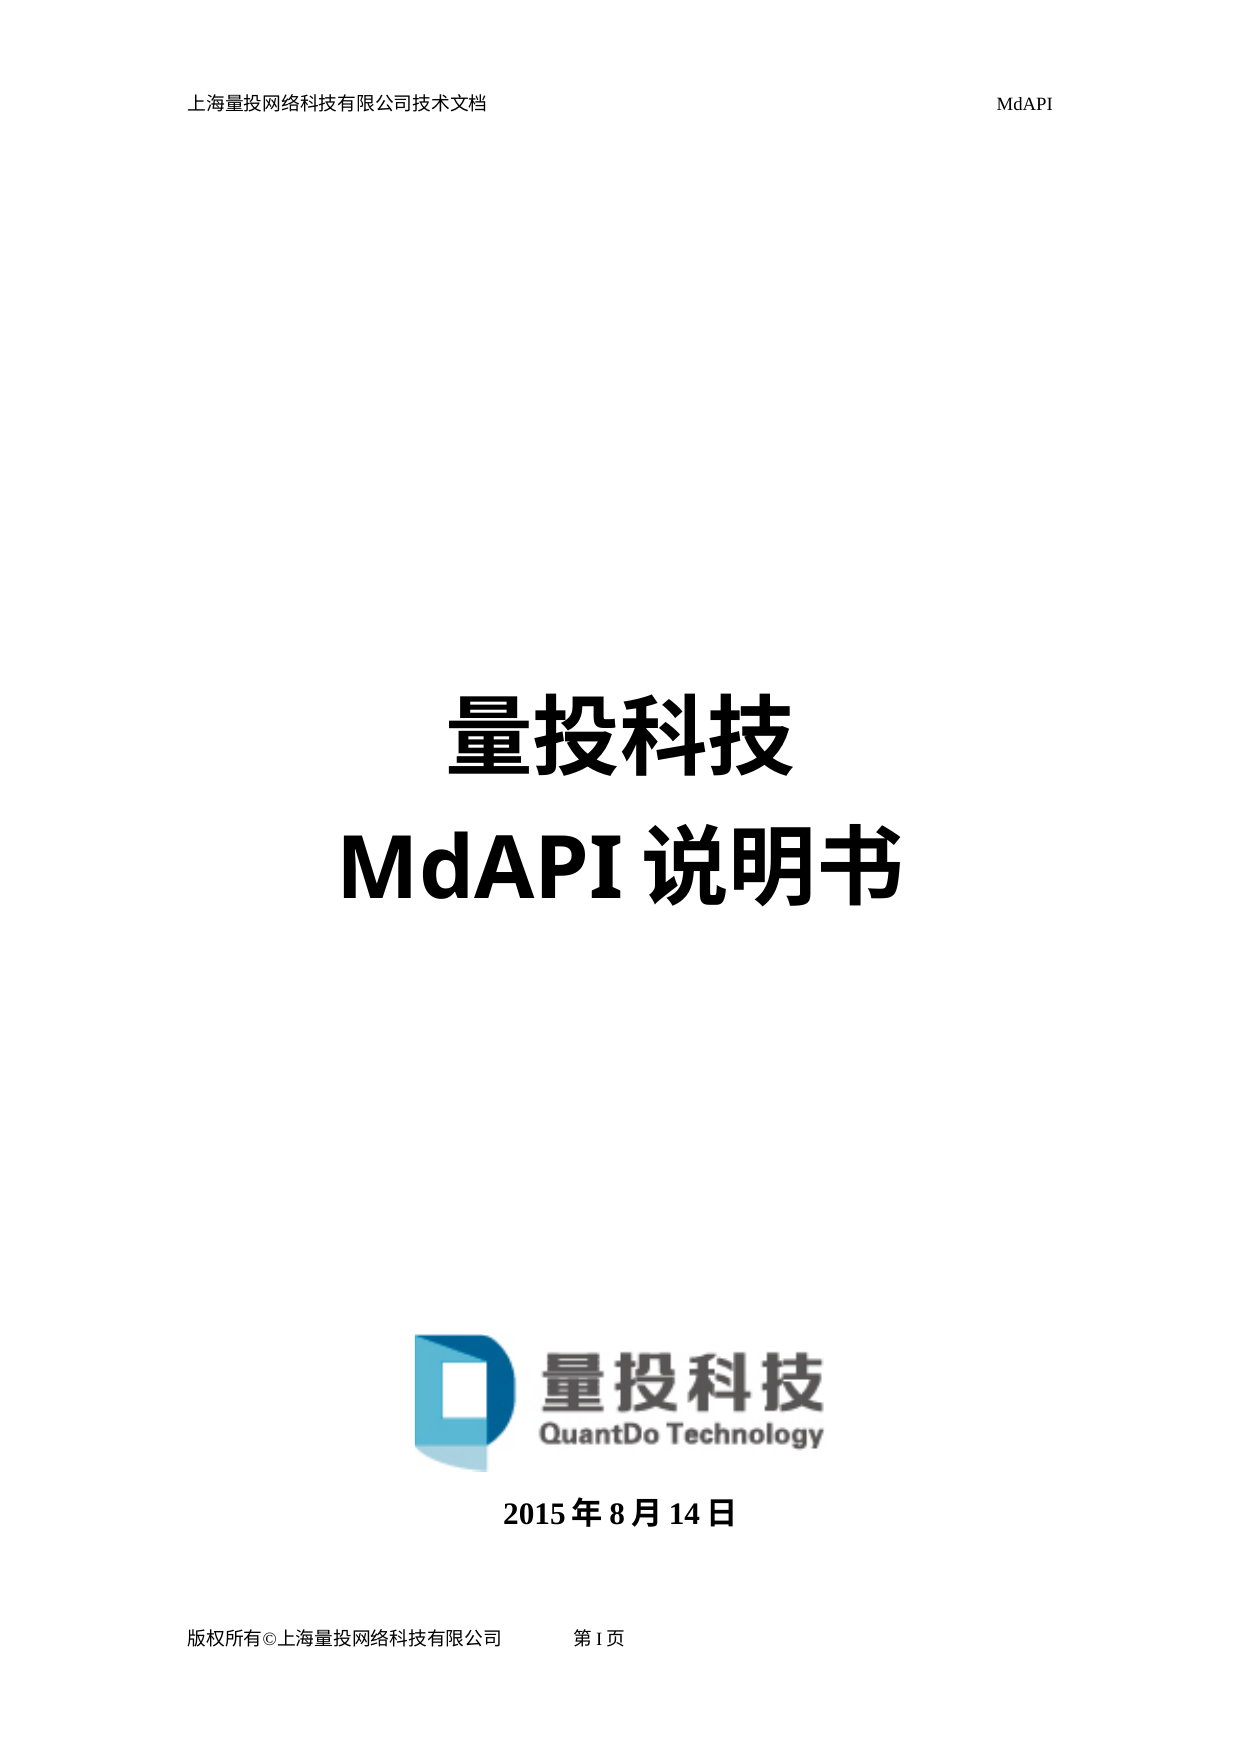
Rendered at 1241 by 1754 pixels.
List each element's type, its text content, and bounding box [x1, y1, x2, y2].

text 2015年8月14日 [187, 1478, 1053, 1543]
picture [414, 1334, 826, 1472]
text 量投科技 [187, 665, 1053, 795]
text MdAPI说明书 [187, 795, 1053, 925]
